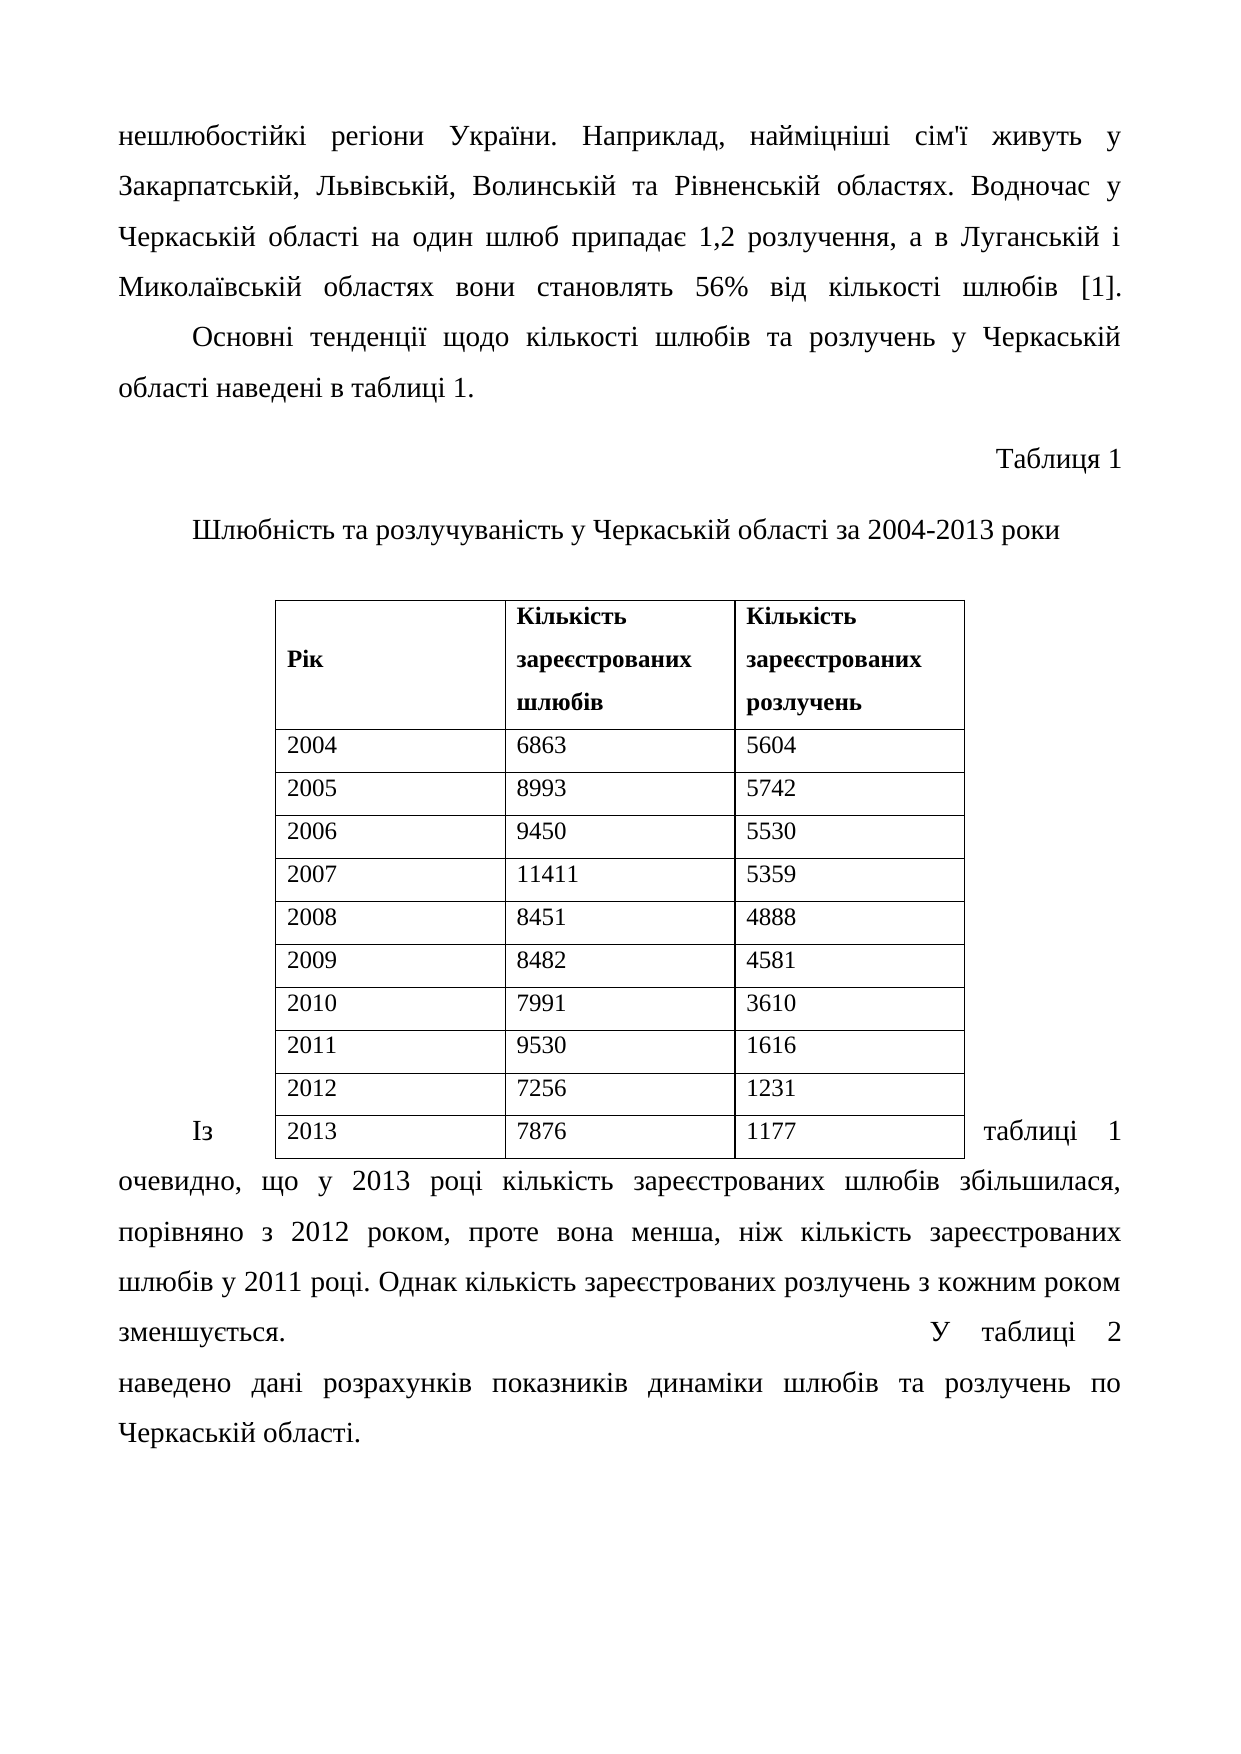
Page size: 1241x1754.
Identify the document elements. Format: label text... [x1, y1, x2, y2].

table_cell 2013 [276, 1116, 505, 1158]
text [118, 118, 1122, 403]
table_cell 5530 [736, 816, 964, 858]
table_header Кількість зареєстрованих розлучень [736, 601, 964, 729]
table_cell 2009 [276, 945, 505, 987]
table_cell 8482 [506, 945, 734, 987]
table_cell 9530 [506, 1031, 734, 1072]
table_cell 2004 [276, 730, 505, 772]
table_cell 3610 [736, 988, 964, 1029]
table_cell 2012 [276, 1074, 505, 1115]
table_cell 5604 [736, 730, 964, 772]
table_cell 7991 [506, 988, 734, 1029]
table_header Кількість зареєстрованих шлюбів [506, 601, 734, 729]
table_cell 6863 [506, 730, 734, 772]
table_cell 11411 [506, 859, 734, 901]
text Шлюбність та розлучуваність у Черкаській області за 2004-2013 роки [118, 512, 1122, 546]
table_cell 4581 [736, 945, 964, 987]
table_cell 7876 [506, 1116, 734, 1158]
table_cell 2011 [276, 1031, 505, 1072]
table_cell 2005 [276, 773, 505, 815]
table_cell 2008 [276, 902, 505, 944]
table_cell 9450 [506, 816, 734, 858]
table_header Рік [276, 601, 505, 729]
table_cell 1231 [736, 1074, 964, 1115]
table_cell 4888 [736, 902, 964, 944]
table_cell 8993 [506, 773, 734, 815]
table_cell 2010 [276, 988, 505, 1029]
table_cell 2007 [276, 859, 505, 901]
table_cell 5742 [736, 773, 964, 815]
table_cell 1177 [736, 1116, 964, 1158]
text Таблиця 1 [118, 441, 1122, 474]
table_cell 8451 [506, 902, 734, 944]
table_cell 5359 [736, 859, 964, 901]
table_cell 7256 [506, 1074, 734, 1115]
text Із таблиці 1 очевидно, що у 2013 році кількість зареєстрованих шлюбів збільшилася, порівняно з 2012 роком, проте вона менша, ніж кількість зареєстрованих шлюбів у 2011 році. Однак кількість зареєстрованих розлучень з кожним роком зменшується. У таблиці 2 наведено дані розрахунків показників динаміки шлюбів та розлучень по Черкаській області. [118, 1113, 1122, 1449]
table_cell 1616 [736, 1031, 964, 1072]
table_cell 2006 [276, 816, 505, 858]
